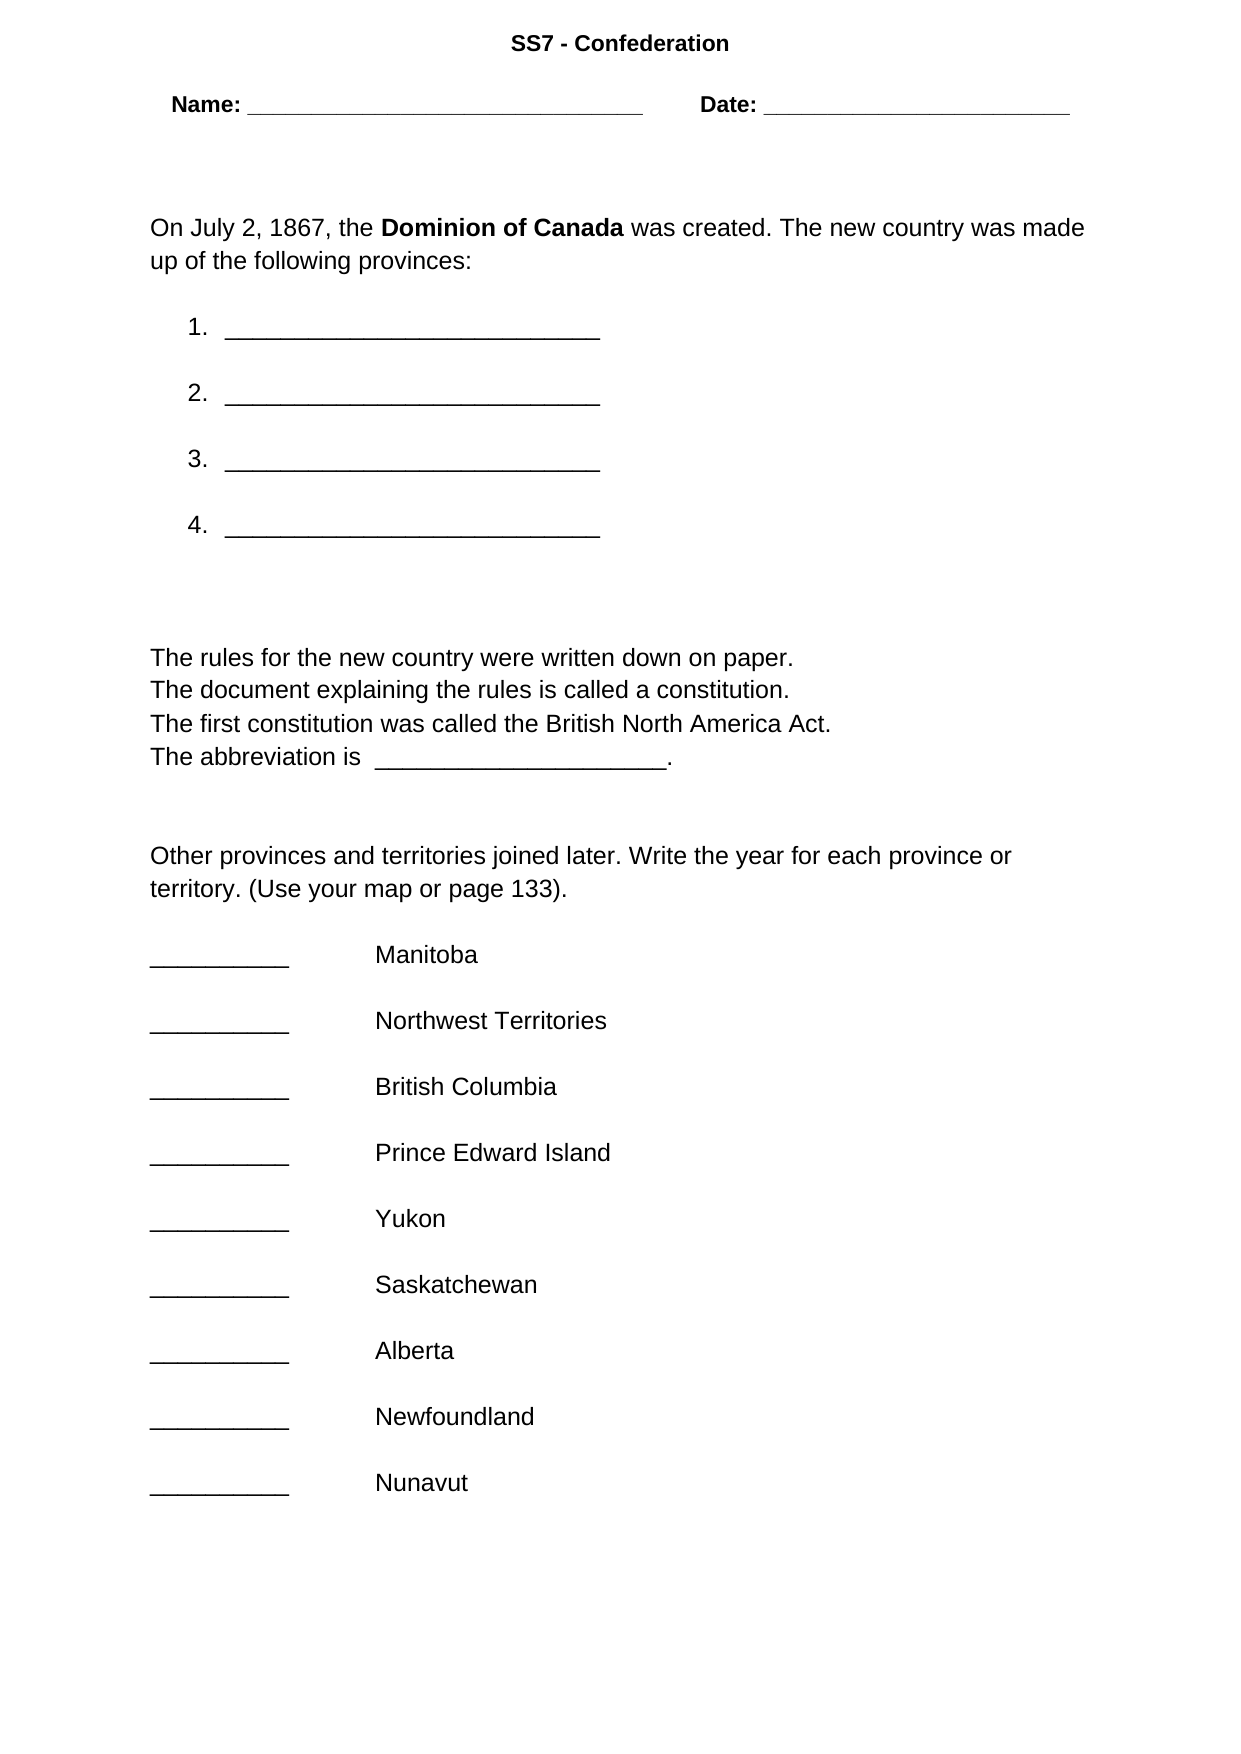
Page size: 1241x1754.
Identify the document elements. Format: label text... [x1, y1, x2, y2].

text __________ Alberta [150, 1336, 1090, 1365]
list ___________________________ [187, 378, 1090, 407]
text On July 2, 1867, the Dominion of Canada was created. The new country was made up of the following provinces: [150, 213, 1090, 275]
text __________ Prince Edward Island [150, 1138, 1090, 1167]
list ___________________________ [187, 312, 1090, 341]
text The first constitution was called the British North America Act. [150, 708, 1090, 737]
text Other provinces and territories joined later. Write the year for each province or territory. (Use your map or page 133). [150, 841, 1090, 902]
text __________ Nunavut [150, 1468, 1090, 1497]
text __________ Saskatchewan [150, 1270, 1090, 1299]
text __________ Newfoundland [150, 1402, 1090, 1431]
text The rules for the new country were written down on paper. [150, 642, 1090, 671]
text __________ British Columbia [150, 1072, 1090, 1101]
list ___________________________ [187, 444, 1090, 473]
text __________ Yukon [150, 1204, 1090, 1233]
list ___________________________ [187, 510, 1090, 539]
text The abbreviation is _____________________. [150, 742, 1090, 770]
text __________ Manitoba [150, 940, 1090, 968]
text The document explaining the rules is called a constitution. [150, 676, 1090, 704]
text __________ Northwest Territories [150, 1006, 1090, 1034]
